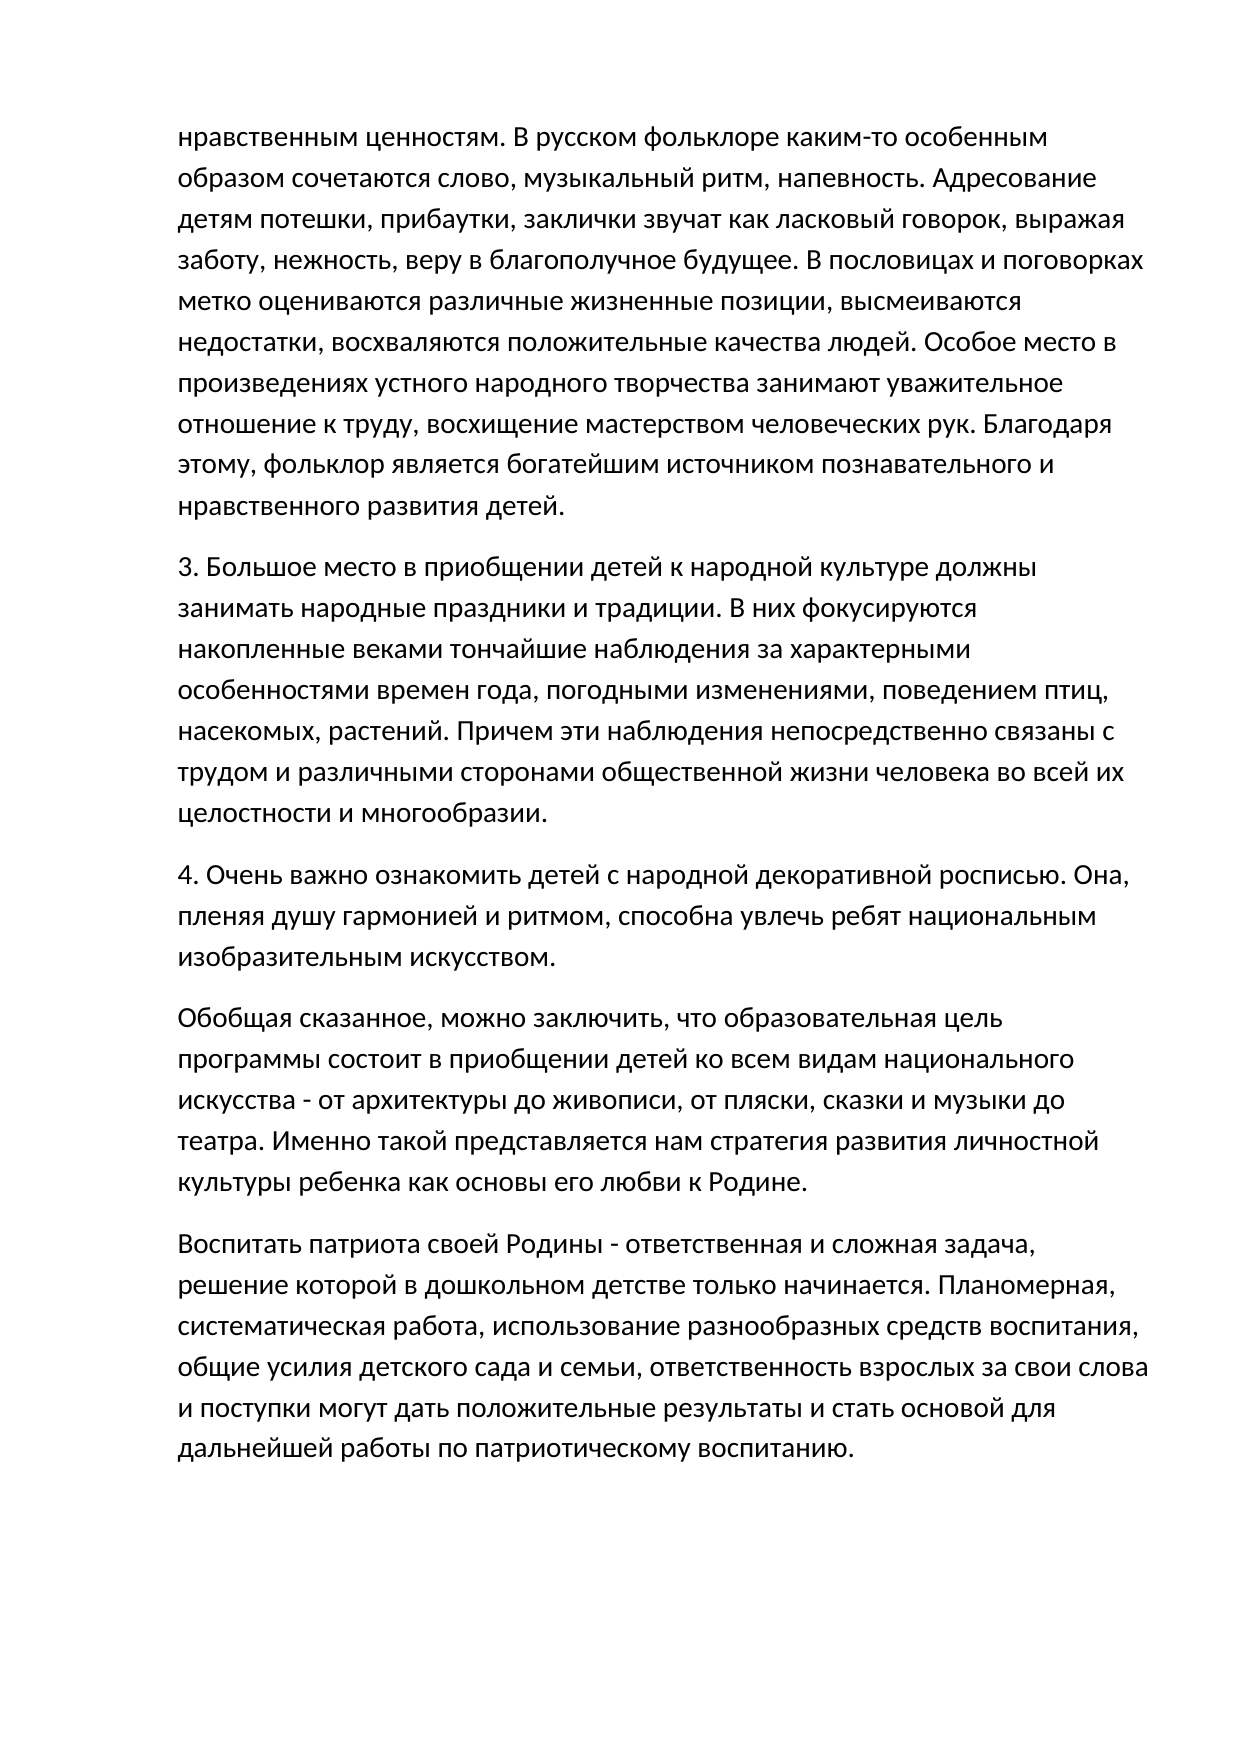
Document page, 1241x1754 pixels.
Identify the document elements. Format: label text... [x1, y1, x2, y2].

text Обобщая сказанное, можно заключить, что образовательная цель программы состоит в приобщении детей ко всем видам национального искусства - от архитектуры до живописи, от пляски, сказки и музыки до театра. Именно такой представляется нам стратегия развития личностной культуры ребенка как основы его любви к Родине. [177, 999, 1152, 1199]
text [177, 118, 1152, 522]
text 3. Большое место в приобщении детей к народной культуре должны занимать народные праздники и традиции. В них фокусируются накопленные веками тончайшие наблюдения за характерными особенностями времен года, погодными изменениями, поведением птиц, насекомых, растений. Причем эти наблюдения непосредственно связаны с трудом и различными сторонами общественной жизни человека во всей их целостности и многообразии. [177, 548, 1152, 829]
text Воспитать патриота своей Родины - ответственная и сложная задача, решение которой в дошкольном детстве только начинается. Планомерная, систематическая работа, использование разнообразных средств воспитания, общие усилия детского сада и семьи, ответственность взрослых за свои слова и поступки могут дать положительные результаты и стать основой для дальнейшей работы по патриотическому воспитанию. [177, 1225, 1152, 1465]
text 4. Очень важно ознакомить детей с народной декоративной росписью. Она, пленяя душу гармонией и ритмом, способна увлечь ребят национальным изобразительным искусством. [177, 856, 1152, 973]
